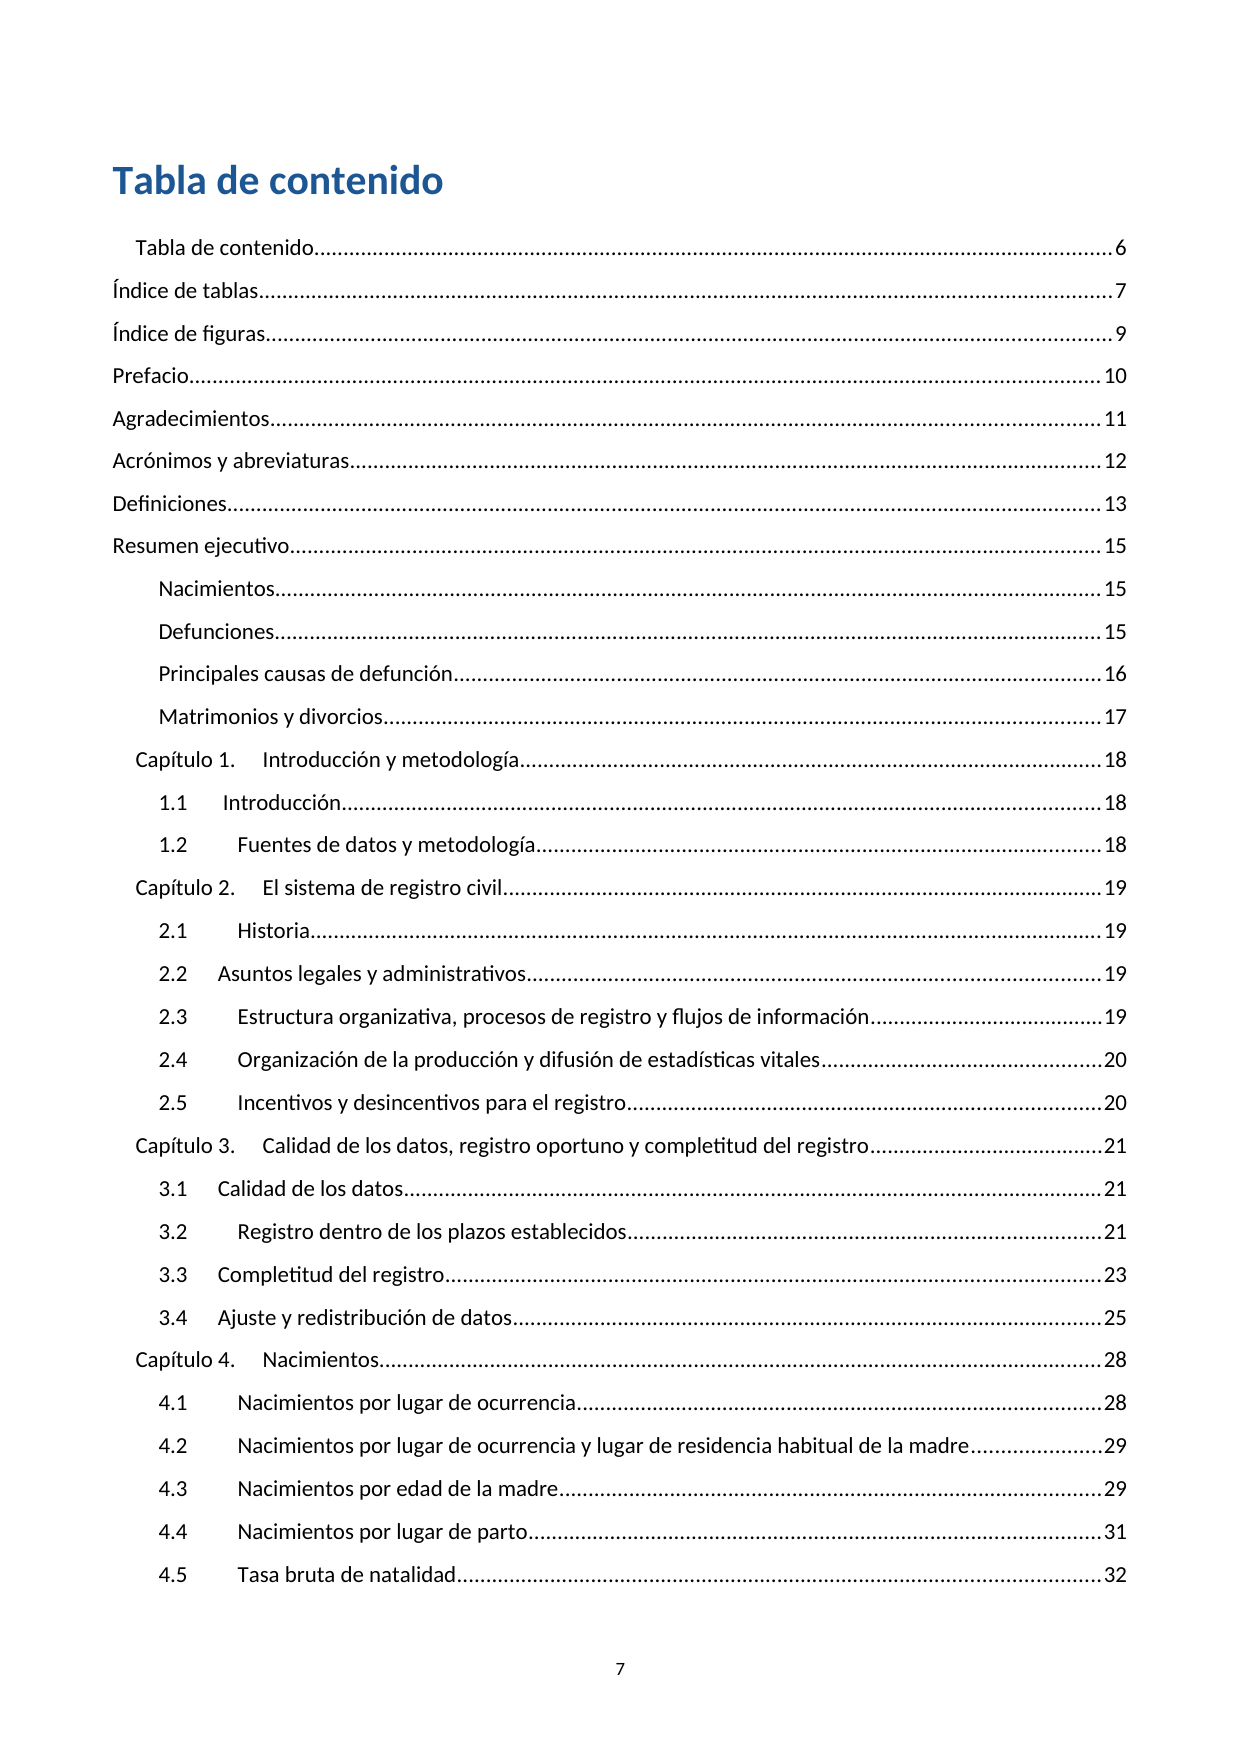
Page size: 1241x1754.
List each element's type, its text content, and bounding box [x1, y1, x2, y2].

text 2.3 Estructura organizativa, procesos de registro y flujos de información 19 [158, 1002, 1128, 1030]
text 4.5 Tasa bruta de natalidad 32 [158, 1560, 1128, 1588]
text Matrimonios y divorcios 17 [158, 702, 1128, 730]
text Agradecimientos 11 [112, 404, 1128, 432]
text 2.1 Historia 19 [158, 916, 1128, 944]
text Prefacio 10 [112, 361, 1128, 389]
text Acrónimos y abreviaturas 12 [112, 446, 1128, 474]
text Principales causas de defunción 16 [158, 659, 1128, 687]
text Definiciones 13 [112, 489, 1128, 517]
text 3.3 Completitud del registro 23 [158, 1260, 1128, 1288]
text Índice de figuras 9 [112, 319, 1128, 347]
text 2.5 Incentivos y desincentivos para el registro 20 [158, 1088, 1128, 1116]
text 3.4 Ajuste y redistribución de datos 25 [158, 1303, 1128, 1331]
text Resumen ejecutivo 15 [112, 532, 1128, 560]
text 3.2 Registro dentro de los plazos establecidos 21 [158, 1217, 1128, 1245]
subtitle Tabla de contenido [112, 154, 1128, 205]
text Capítulo 4. Nacimientos 28 [135, 1346, 1128, 1373]
text Capítulo 3. Calidad de los datos, registro oportuno y completitud del registro 21 [135, 1131, 1128, 1159]
text Defunciones 15 [158, 617, 1128, 645]
text Nacimientos 15 [158, 574, 1128, 602]
text 1.1 Introducción 18 [158, 788, 1128, 816]
text Capítulo 2. El sistema de registro civil 19 [135, 873, 1128, 901]
text Capítulo 1. Introducción y metodología 18 [135, 745, 1128, 773]
text 1.2 Fuentes de datos y metodología 18 [158, 831, 1128, 858]
text Índice de tablas 7 [112, 276, 1128, 304]
text 2.2 Asuntos legales y administrativos 19 [158, 959, 1128, 987]
text 4.3 Nacimientos por edad de la madre 29 [158, 1474, 1128, 1502]
text 4.2 Nacimientos por lugar de ocurrencia y lugar de residencia habitual de la madre 29 [158, 1431, 1128, 1459]
text 2.4 Organización de la producción y difusión de estadísticas vitales 20 [158, 1045, 1128, 1073]
text Tabla de contenido 6 [135, 233, 1128, 261]
text 4.1 Nacimientos por lugar de ocurrencia 28 [158, 1388, 1128, 1416]
text 3.1 Calidad de los datos 21 [158, 1174, 1128, 1202]
text 4.4 Nacimientos por lugar de parto 31 [158, 1517, 1128, 1545]
